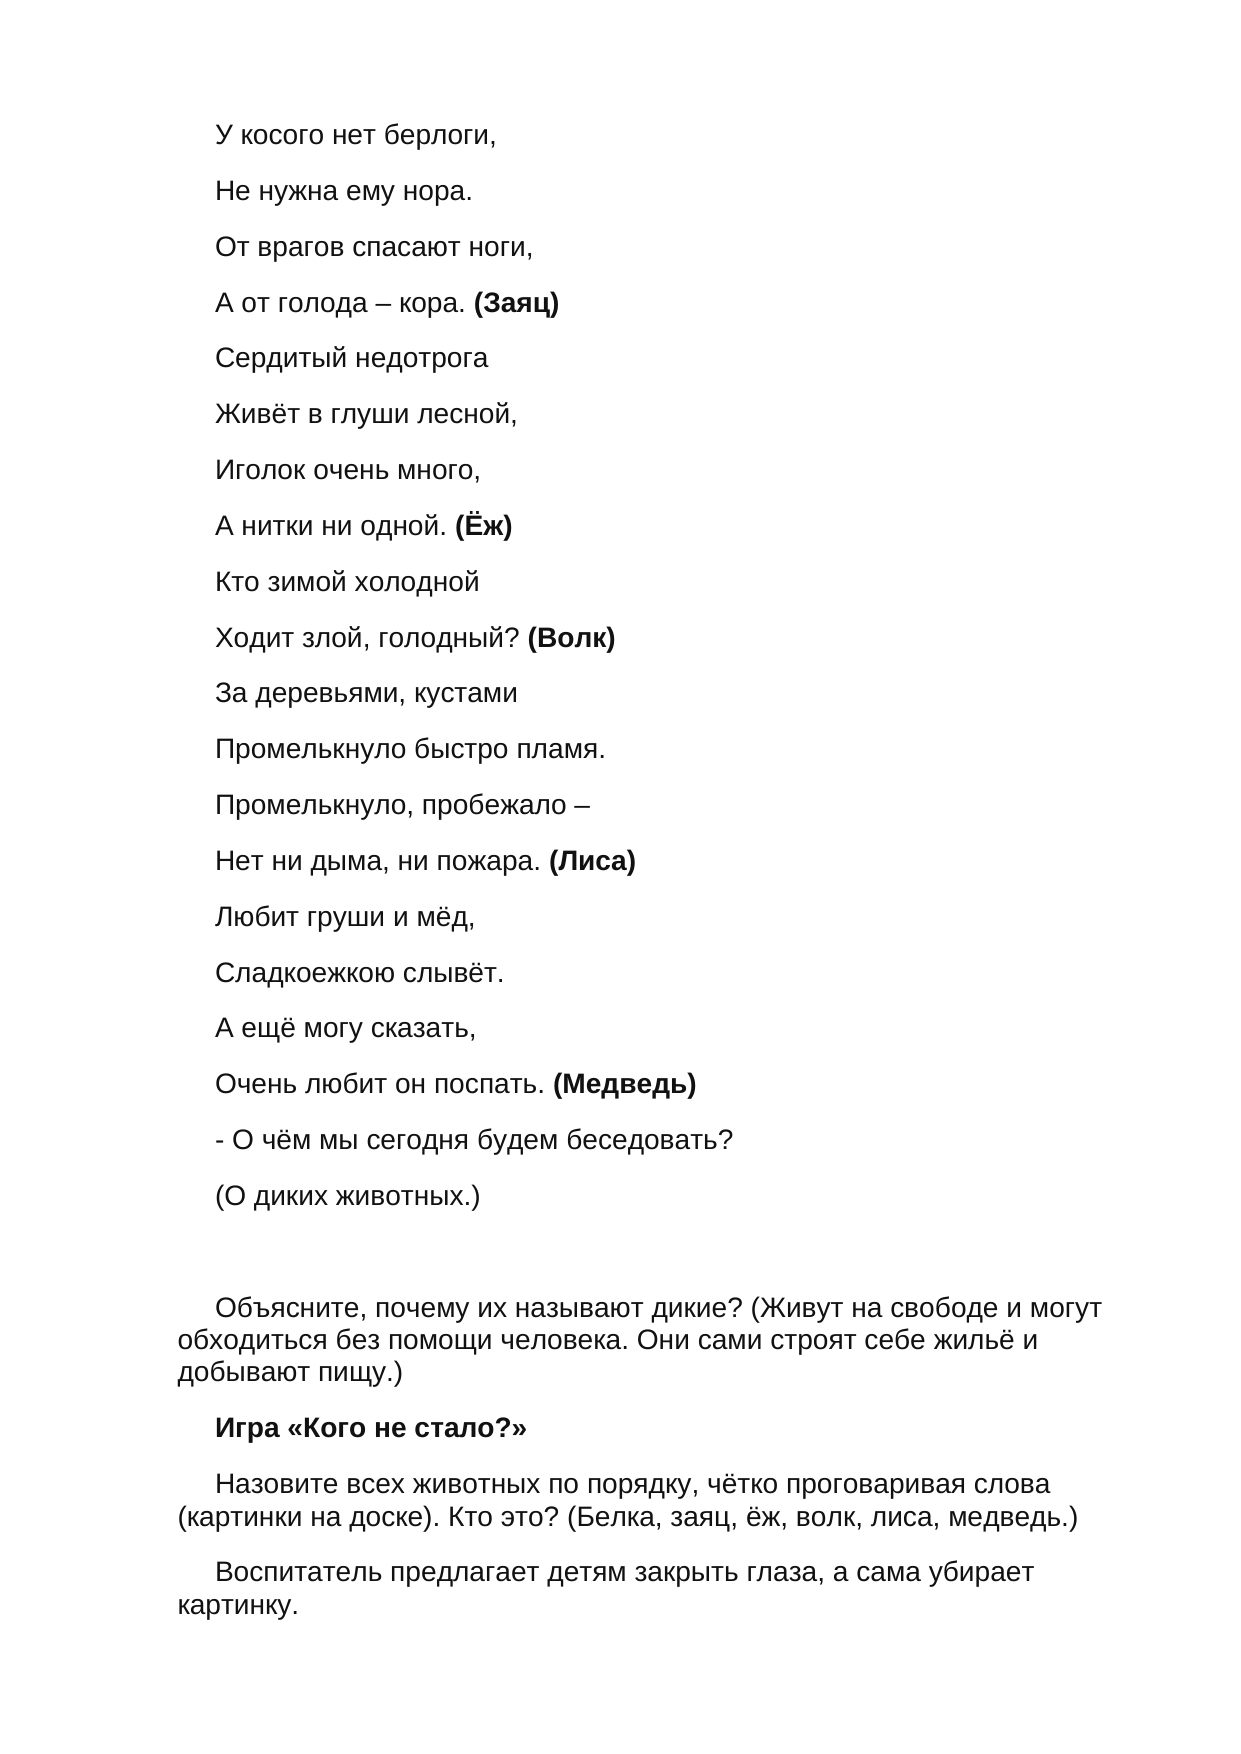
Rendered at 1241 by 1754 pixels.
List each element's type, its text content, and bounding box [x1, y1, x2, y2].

text Очень любит он поспать. (Медведь) [177, 1067, 1152, 1100]
text - О чём мы сегодня будем беседовать? [177, 1123, 1152, 1156]
text От врагов спасают ноги, [177, 230, 1152, 262]
text Кто зимой холодной [177, 565, 1152, 597]
text Иголок очень много, [177, 453, 1152, 486]
text Воспитатель предлагает детям закрыть глаза, а сама убирает картинку. [177, 1555, 1152, 1620]
text Живёт в глуши лесной, [177, 397, 1152, 430]
text Промелькнуло быстро пламя. [177, 732, 1152, 765]
text Сердитый недотрога [177, 341, 1152, 374]
text Промелькнуло, пробежало – [177, 788, 1152, 821]
text Нет ни дыма, ни пожара. (Лиса) [177, 844, 1152, 876]
text А ещё могу сказать, [177, 1011, 1152, 1044]
text У косого нет берлоги, [177, 118, 1152, 151]
text Назовите всех животных по порядку, чётко проговаривая слова (картинки на доске). Кто это? (Белка, заяц, ёж, волк, лиса, медведь.) [177, 1467, 1152, 1532]
text За деревьями, кустами [177, 676, 1152, 709]
text А от голода – кора. (Заяц) [177, 286, 1152, 318]
text А нитки ни одной. (Ёж) [177, 509, 1152, 541]
text Игра «Кого не стало?» [177, 1411, 1152, 1444]
text Сладкоежкою слывёт. [177, 956, 1152, 988]
text (О диких животных.) [177, 1179, 1152, 1211]
text Не нужна ему нора. [177, 174, 1152, 206]
text Ходит злой, голодный? (Волк) [177, 621, 1152, 653]
text Объясните, почему их называют дикие? (Живут на свободе и могут обходиться без помощи человека. Они сами строят себе жильё и добывают пищу.) [177, 1291, 1152, 1388]
text Любит груши и мёд, [177, 900, 1152, 932]
